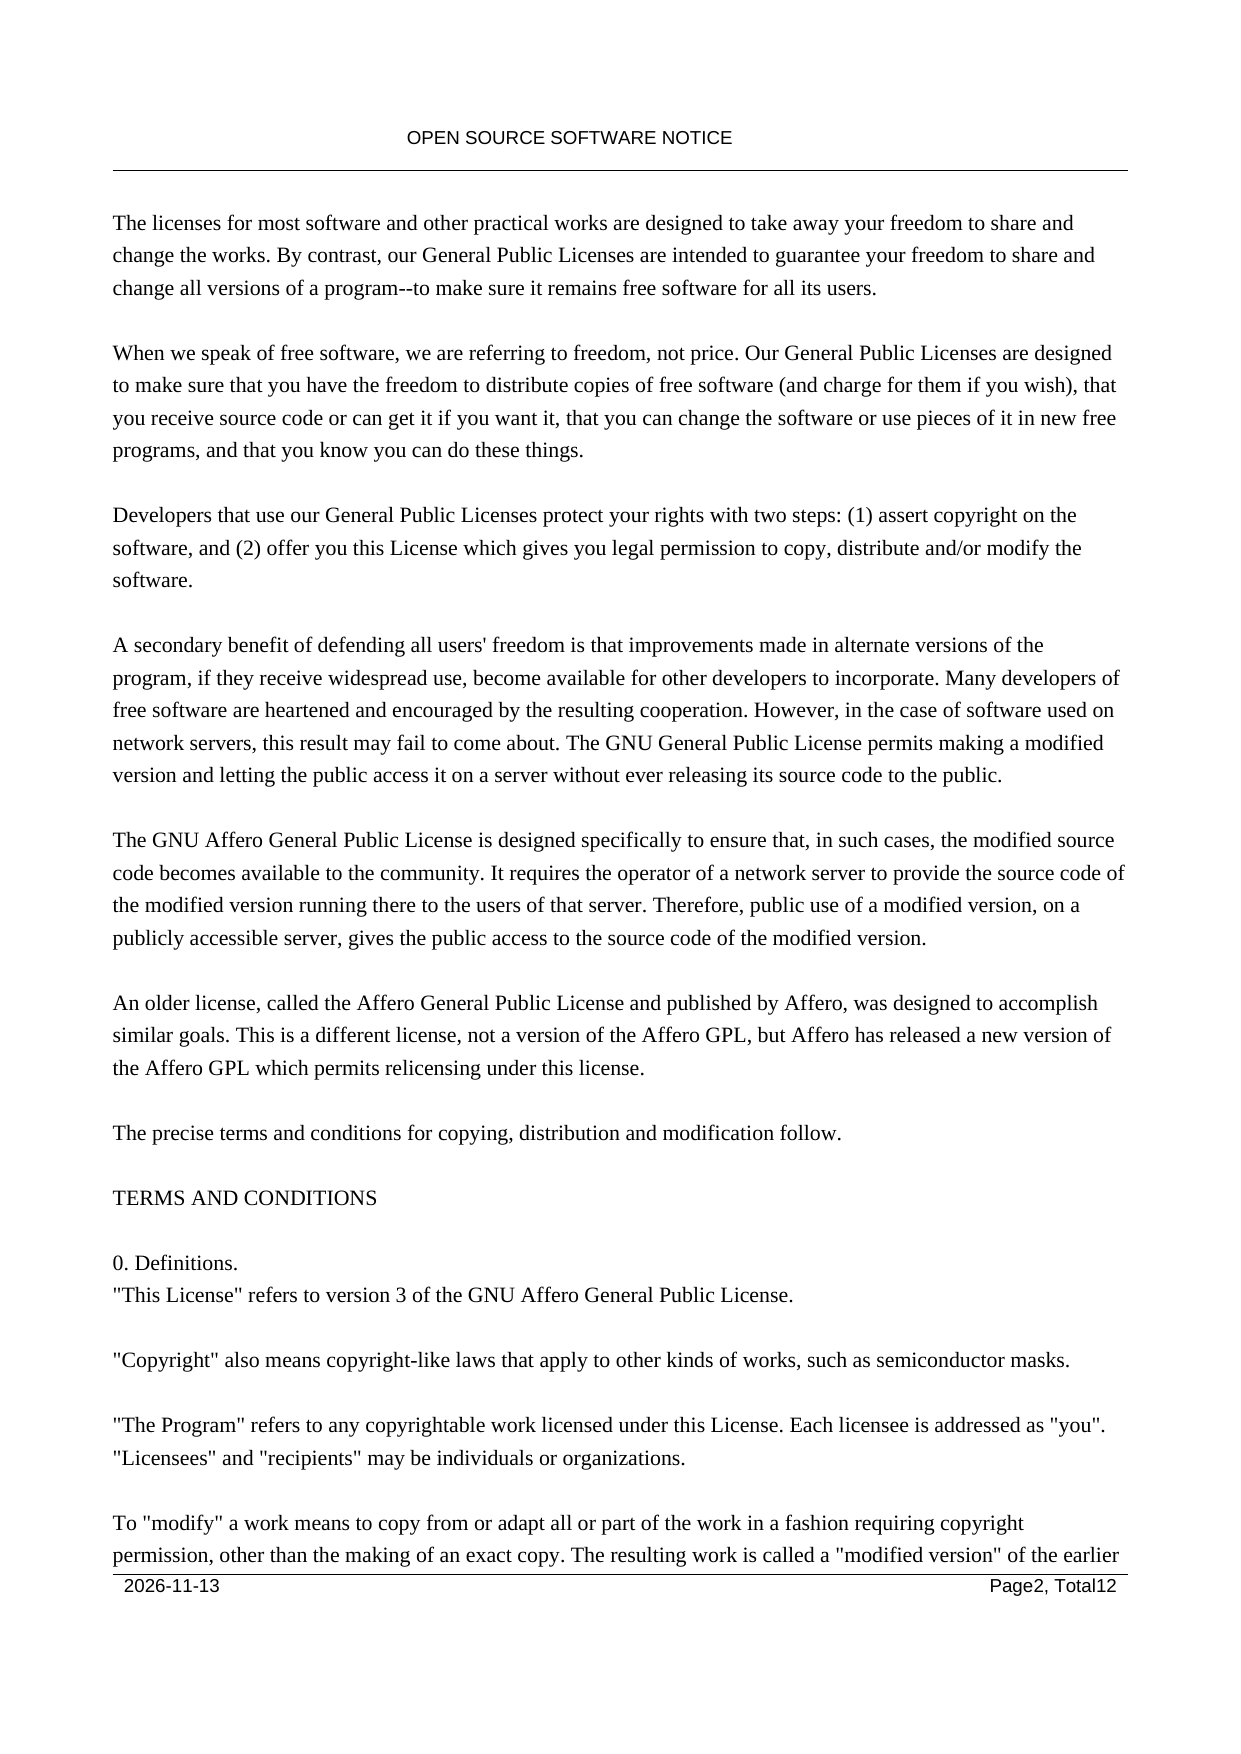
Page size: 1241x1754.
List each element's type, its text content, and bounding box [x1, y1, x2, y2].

text TERMS AND CONDITIONS [112, 1181, 1128, 1214]
text When we speak of free software, we are referring to freedom, not price. Our General Public Licenses are designed to make sure that you have the freedom to distribute copies of free software (and charge for them if you wish), that you receive source code or can get it if you want it, that you can change the software or use pieces of it in new free programs, and that you know you can do these things. [112, 336, 1128, 466]
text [112, 1506, 1128, 1571]
text "The Program" refers to any copyrightable work licensed under this License. Each licensee is addressed as "you". "Licensees" and "recipients" may be individuals or organizations. [112, 1409, 1128, 1474]
text "This License" refers to version 3 of the GNU Affero General Public License. [112, 1279, 1128, 1311]
text An older license, called the Affero General Public License and published by Affero, was designed to accomplish similar goals. This is a different license, not a version of the Affero GPL, but Affero has released a new version of the Affero GPL which permits relicensing under this license. [112, 986, 1128, 1084]
text "Copyright" also means copyright-like laws that apply to other kinds of works, such as semiconductor masks. [112, 1344, 1128, 1376]
text The precise terms and conditions for copying, distribution and modification follow. [112, 1116, 1128, 1149]
text Developers that use our General Public Licenses protect your rights with two steps: (1) assert copyright on the software, and (2) offer you this License which gives you legal permission to copy, distribute and/or modify the software. [112, 499, 1128, 596]
text The licenses for most software and other practical works are designed to take away your freedom to share and change the works. By contrast, our General Public Licenses are intended to guarantee your freedom to share and change all versions of a program--to make sure it remains free software for all its users. [112, 206, 1128, 304]
text The GNU Affero General Public License is designed specifically to ensure that, in such cases, the modified source code becomes available to the community. It requires the operator of a network server to provide the source code of the modified version running there to the users of that server. Therefore, public use of a modified version, on a publicly accessible server, gives the public access to the source code of the modified version. [112, 824, 1128, 954]
text 0. Definitions. [112, 1246, 1128, 1279]
text A secondary benefit of defending all users' freedom is that improvements made in alternate versions of the program, if they receive widespread use, become available for other developers to incorporate. Many developers of free software are heartened and encouraged by the resulting cooperation. However, in the case of software used on network servers, this result may fail to come about. The GNU General Public License permits making a modified version and letting the public access it on a server without ever releasing its source code to the public. [112, 629, 1128, 791]
